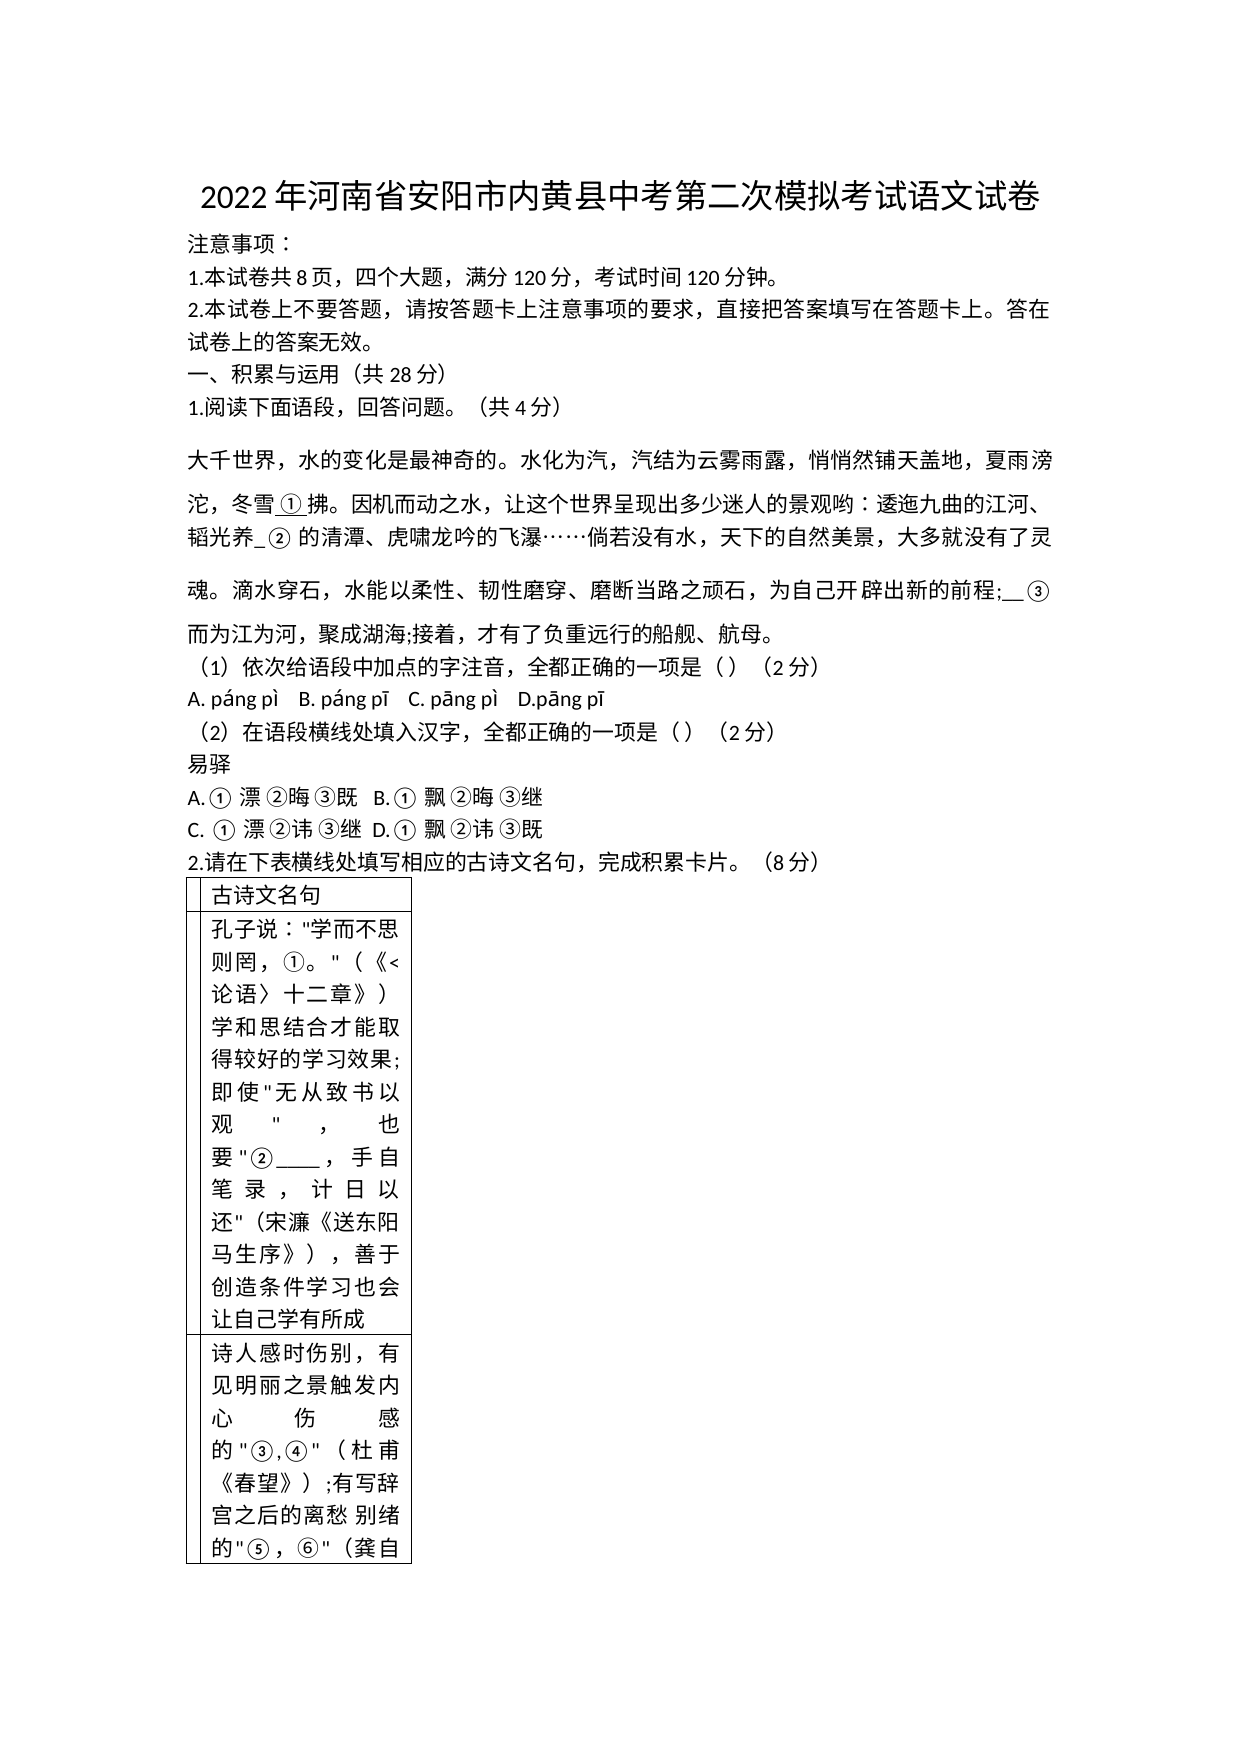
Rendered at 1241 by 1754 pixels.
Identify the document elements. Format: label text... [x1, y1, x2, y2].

text 1.本试卷共8页，四个大题，满分120分，考试时间120分钟。 [187, 259, 1053, 292]
table_header 古诗文名句 [201, 878, 411, 911]
text 2.请在下表横线处填写相应的古诗文名句，完成积累卡片。（8分） [187, 844, 1053, 877]
text 1.阅读下面语段，回答问题。（共4分） [187, 389, 1053, 422]
text C. ①漂 ②讳 ③继 D.①飘 ②讳 ③既 [187, 812, 1053, 844]
text 注意事项∶ [187, 227, 1053, 259]
text A.①漂 ②晦 ③既 B.①飘 ②晦 ③继 [187, 779, 1053, 812]
text 大千世界，水的变化是最神奇的。水化为汽，汽结为云雾雨露，悄悄然铺天盖地，夏雨滂沱，冬雪 ① 拂。因机而动之水，让这个世界呈现出多少迷人的景观哟∶逶迤九曲的江河、韬光养_②的清潭、虎啸龙吟的飞瀑……倘若没有水，天下的自然美景，大多就没有了灵魂。滴水穿石，水能以柔性、韧性磨穿、磨断当路之顽石，为自己开辟出新的前程;__③ 而为江为河，聚成湖海;接着，才有了负重远行的船舰、航母。 [187, 422, 1053, 649]
text 2022年河南省安阳市内黄县中考第二次模拟考试语文试卷 [187, 162, 1053, 227]
text A. páng pì B. páng pī C. pāng pì D.pāng pī [187, 682, 1053, 714]
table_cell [201, 1335, 411, 1563]
text （1）依次给语段中加点的字注音，全都正确的一项是（ ）（2分） [187, 649, 1053, 682]
text （2）在语段横线处填入汉字，全都正确的一项是（ ）（2分） [187, 714, 1053, 747]
text 易驿 [187, 747, 1053, 779]
table_cell 善学 [187, 912, 200, 1334]
table_header 主题 [187, 878, 200, 911]
text 一、积累与运用（共 28分） [187, 357, 1053, 389]
table_cell 孔子说∶"学而不思则罔，①。"（《<论语〉十二章》）学和思结合才能取得较好的学习效果;即使"无从致书以观"，也要"②____，手自笔录，计日以还"（宋濂《送东阳马生序》），善于创造条件学习也会让自己学有所成 [201, 912, 411, 1334]
table_cell 别离 [187, 1335, 200, 1563]
text 2.本试卷上不要答题，请按答题卡上注意事项的要求，直接把答案填写在答题卡上。答在试卷上的答案无效。 [187, 292, 1053, 357]
